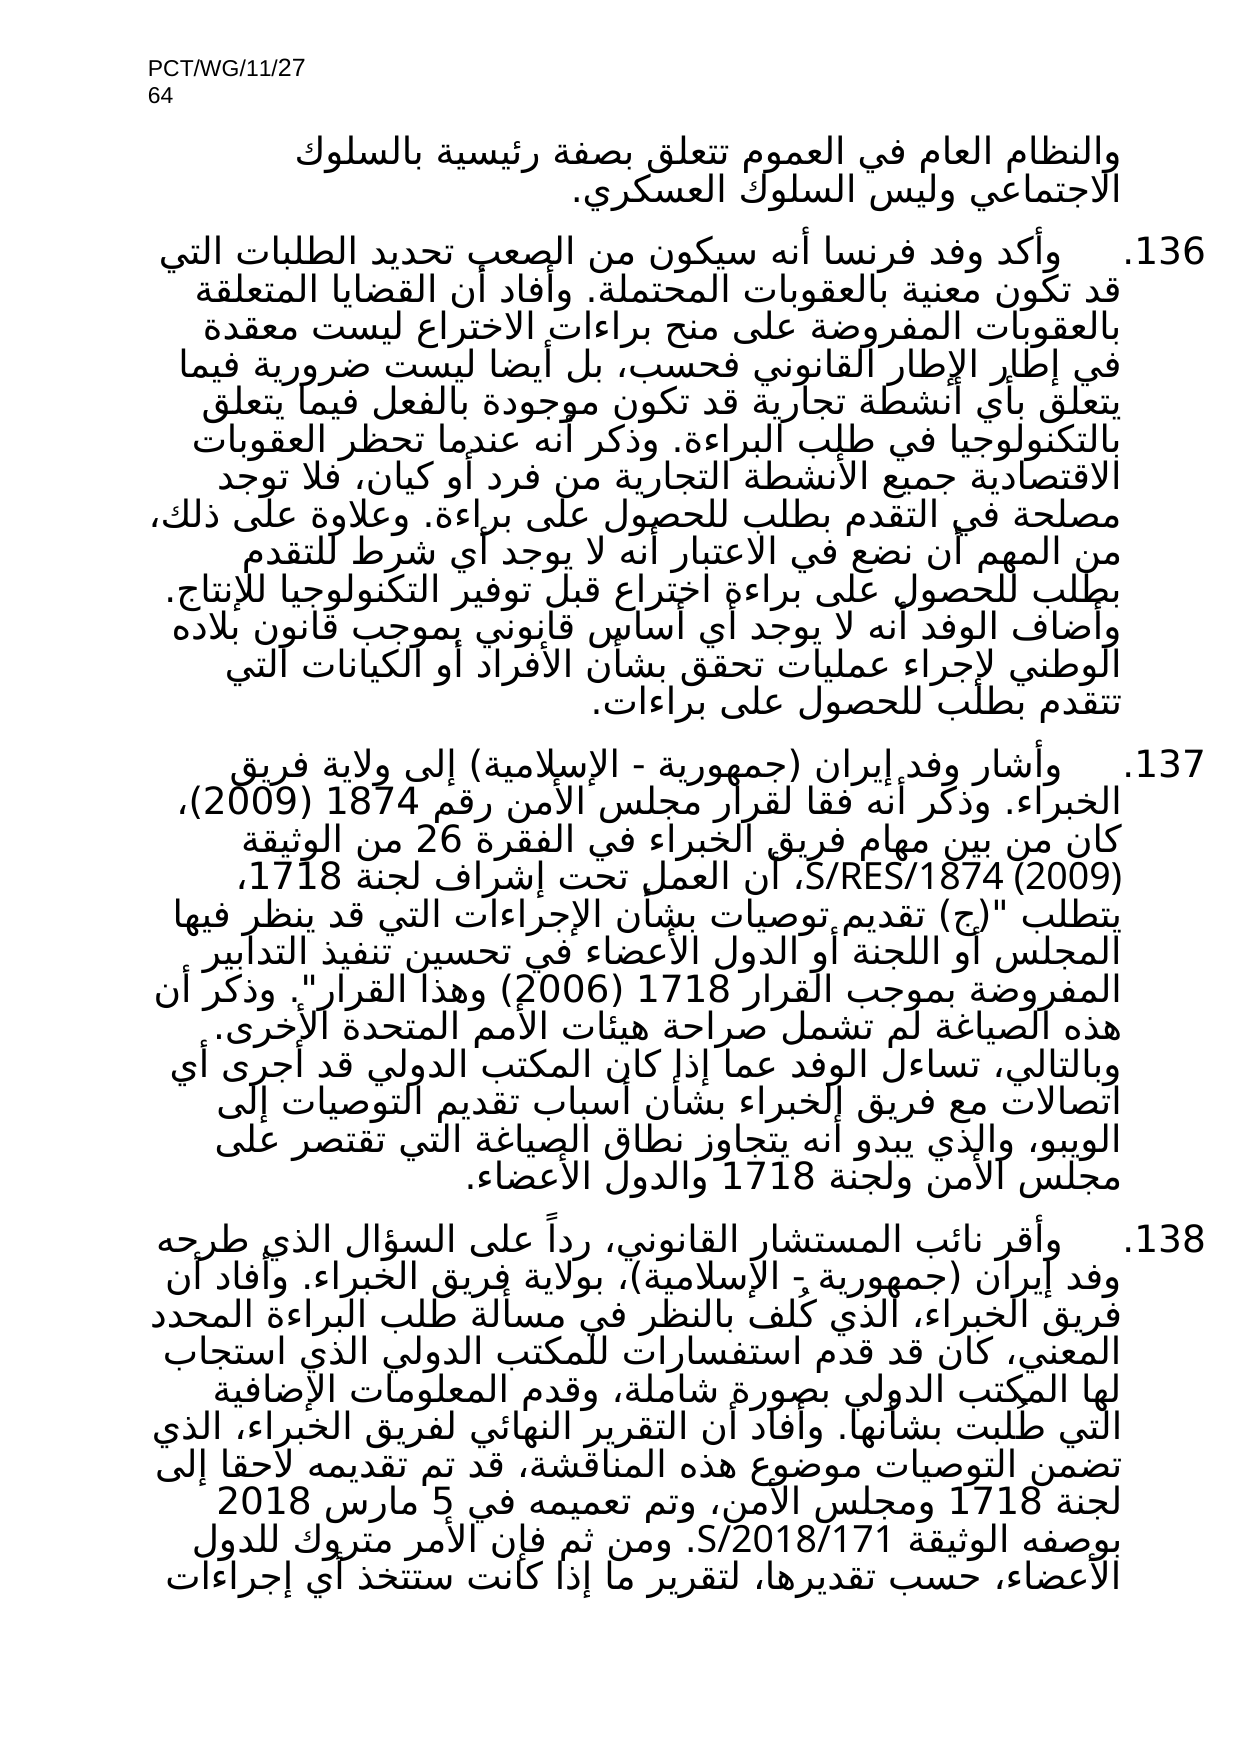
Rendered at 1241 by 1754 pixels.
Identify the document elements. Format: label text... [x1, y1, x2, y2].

text وأكد وفد فرنسا أنه سيكون من الصعب تحديد الطلبات التي قد تكون معنية بالعقوبات المحتملة. وأفاد أن القضايا المتعلقة بالعقوبات المفروضة على منح براءات الاختراع ليست معقدة في إطار الإطار القانوني فحسب، بل أيضا ليست ضرورية فيما يتعلق بأي أنشطة تجارية قد تكون موجودة بالفعل فيما يتعلق بالتكنولوجيا في طلب البراءة. وذكر أنه عندما تحظر العقوبات الاقتصادية جميع الأنشطة التجارية من فرد أو كيان، فلا توجد مصلحة في التقدم بطلب للحصول على براءة. وعلاوة على ذلك، من المهم أن نضع في الاعتبار أنه لا يوجد أي شرط للتقدم بطلب للحصول على براءة اختراع قبل توفير التكنولوجيا للإنتاج. وأضاف الوفد أنه لا يوجد أي أساس قانوني بموجب قانون بلاده الوطني لإجراء عمليات تحقق بشأن الأفراد أو الكيانات التي تتقدم بطلب للحصول على براءات. [148, 234, 1122, 722]
text وأشار وفد إيران (جمهورية - الإسلامية) إلى ولاية فريق الخبراء. وذكر أنه فقا لقرار مجلس الأمن رقم 1874 (2009)، كان من بين مهام فريق الخبراء في الفقرة 26 من الوثيقة S/RES/1874 (2009)، أن العمل تحت إشراف لجنة 1718، يتطلب "(ج) تقديم توصيات بشأن الإجراءات التي قد ينظر فيها المجلس أو اللجنة أو الدول الأعضاء في تحسين تنفيذ التدابير المفروضة بموجب القرار 1718 (2006) وهذا القرار". وذكر أن هذه الصياغة لم تشمل صراحة هيئات الأمم المتحدة الأخرى. وبالتالي، تساءل الوفد عما إذا كان المكتب الدولي قد أجرى أي اتصالات مع فريق الخبراء بشأن أسباب تقديم التوصيات إلى الويبو، والذي يبدو أنه يتجاوز نطاق الصياغة التي تقتصر على مجلس الأمن ولجنة 1718 والدول الأعضاء. [148, 747, 1122, 1197]
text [148, 134, 1122, 209]
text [148, 1222, 1122, 1597]
